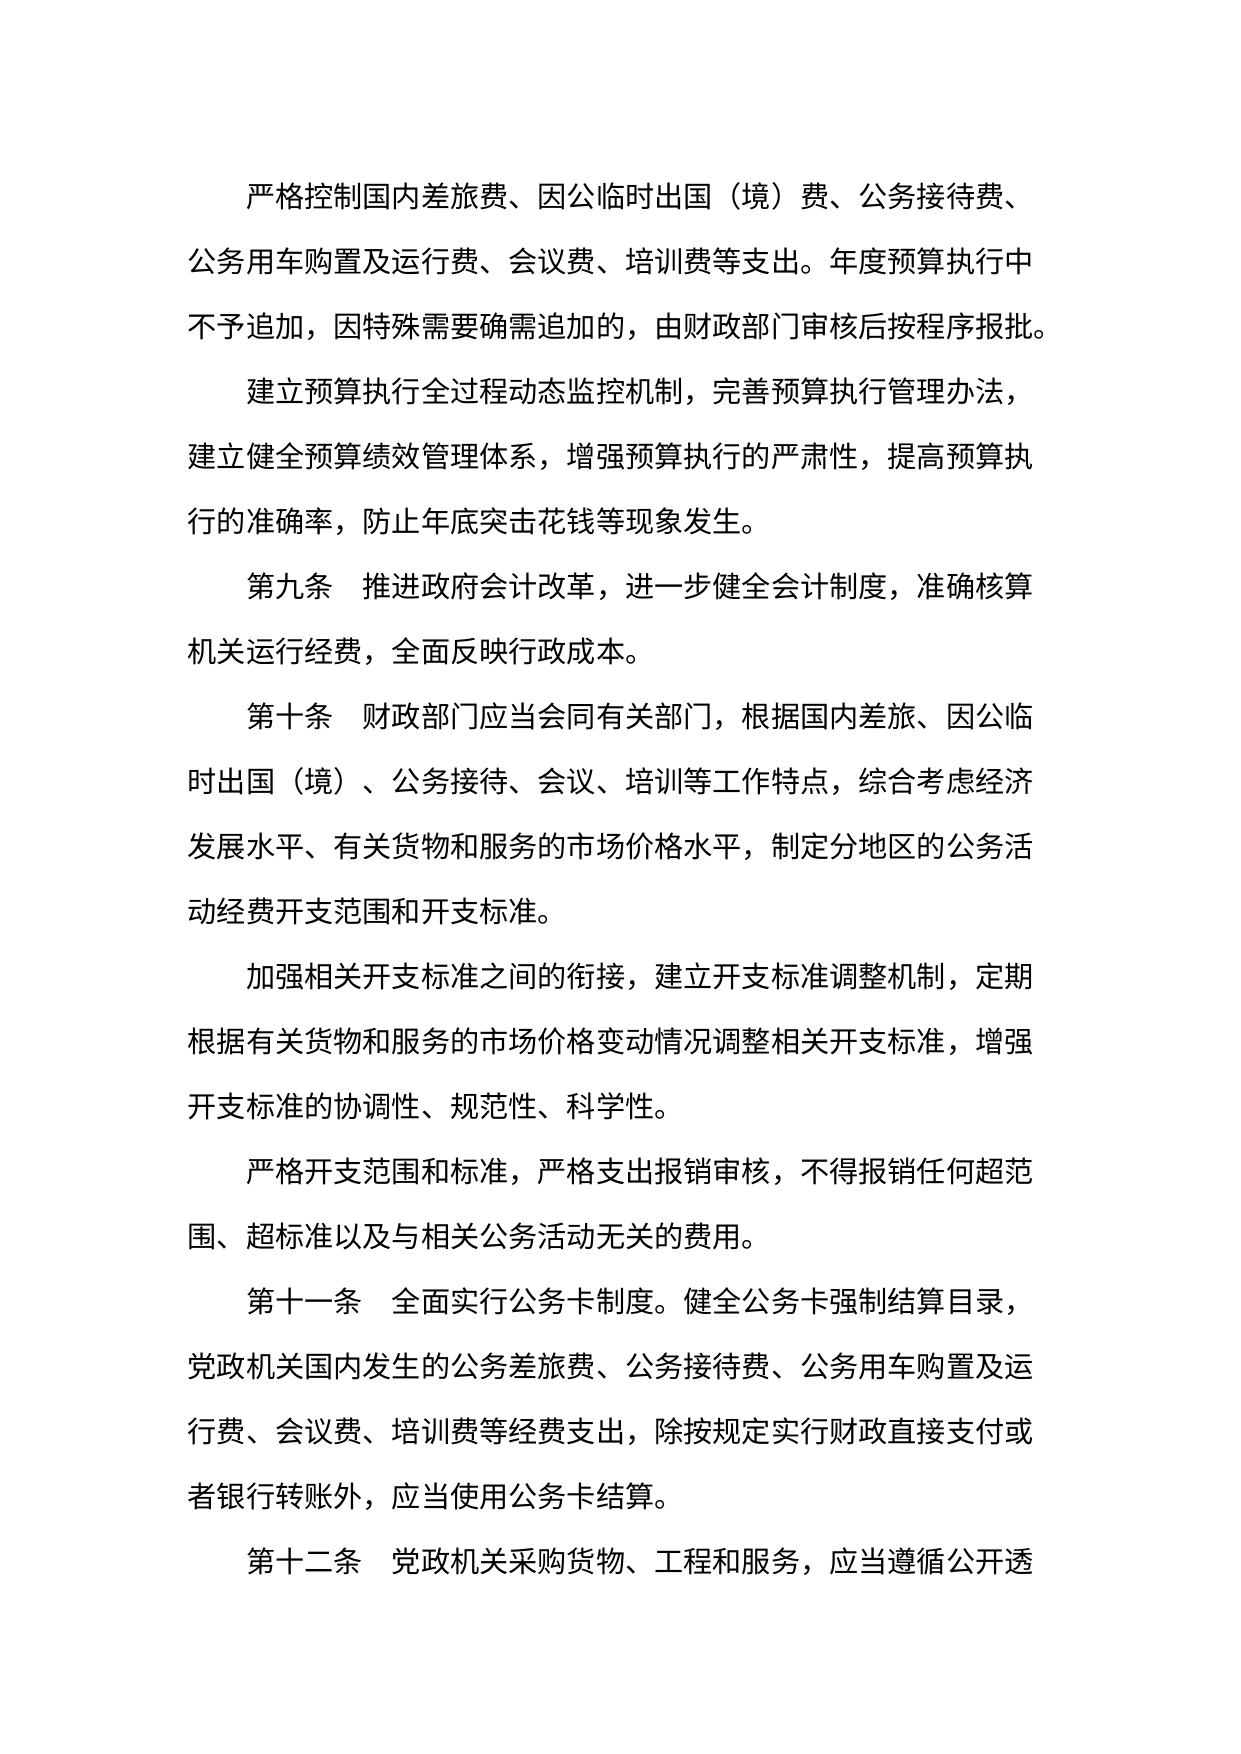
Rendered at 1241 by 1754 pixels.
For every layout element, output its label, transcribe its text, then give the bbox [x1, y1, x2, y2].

text 严格控制国内差旅费、因公临时出国（境）费、公务接待费、公务用车购置及运行费、会议费、培训费等支出。年度预算执行中不予追加，因特殊需要确需追加的，由财政部门审核后按程序报批。 [187, 162, 1053, 357]
text 建立预算执行全过程动态监控机制，完善预算执行管理办法，建立健全预算绩效管理体系，增强预算执行的严肃性，提高预算执行的准确率，防止年底突击花钱等现象发生。 [187, 357, 1053, 552]
text 第十条 财政部门应当会同有关部门，根据国内差旅、因公临时出国（境）、公务接待、会议、培训等工作特点，综合考虑经济发展水平、有关货物和服务的市场价格水平，制定分地区的公务活动经费开支范围和开支标准。 [187, 682, 1053, 942]
text 第十一条 全面实行公务卡制度。健全公务卡强制结算目录，党政机关国内发生的公务差旅费、公务接待费、公务用车购置及运行费、会议费、培训费等经费支出，除按规定实行财政直接支付或者银行转账外，应当使用公务卡结算。 [187, 1267, 1053, 1527]
text 加强相关开支标准之间的衔接，建立开支标准调整机制，定期根据有关货物和服务的市场价格变动情况调整相关开支标准，增强开支标准的协调性、规范性、科学性。 [187, 942, 1053, 1137]
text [187, 1527, 1053, 1592]
text 第九条 推进政府会计改革，进一步健全会计制度，准确核算机关运行经费，全面反映行政成本。 [187, 552, 1053, 682]
text 严格开支范围和标准，严格支出报销审核，不得报销任何超范围、超标准以及与相关公务活动无关的费用。 [187, 1137, 1053, 1267]
